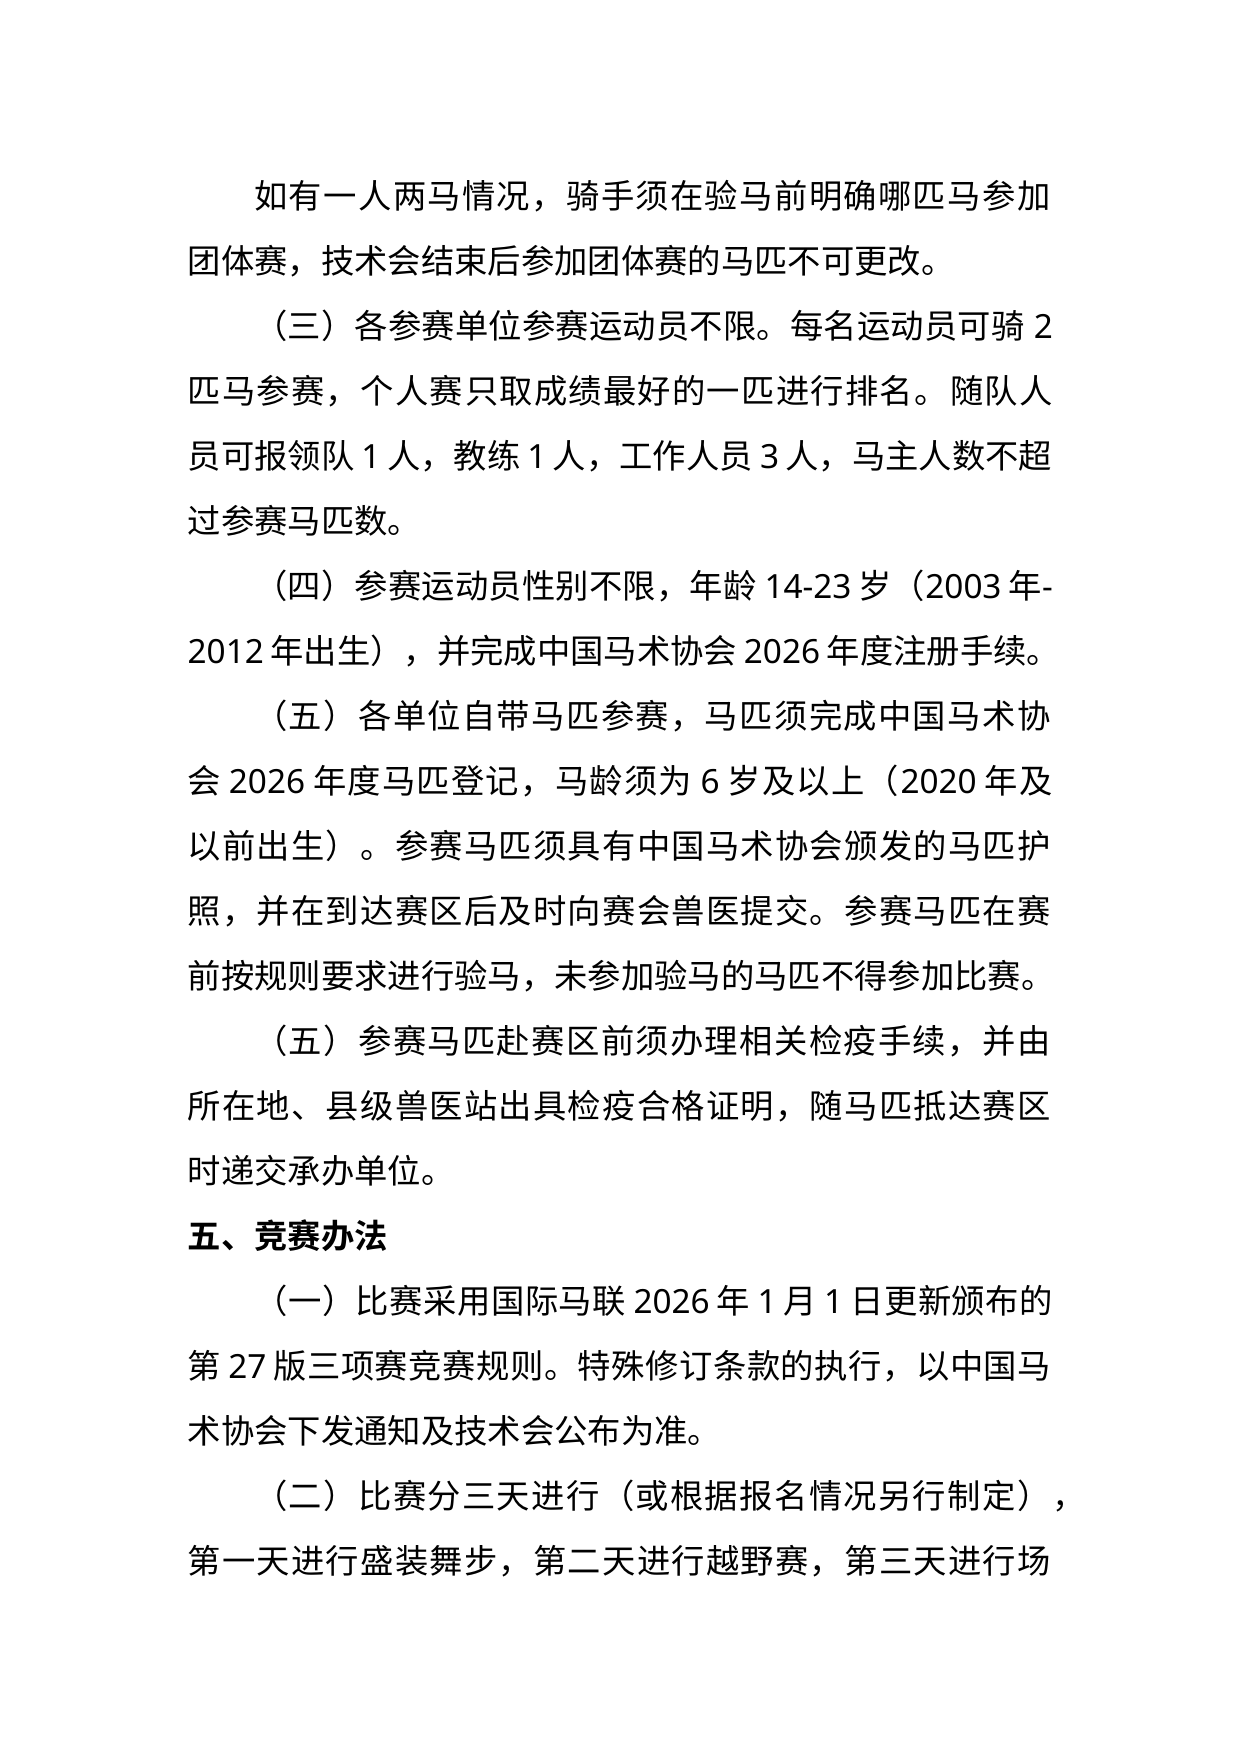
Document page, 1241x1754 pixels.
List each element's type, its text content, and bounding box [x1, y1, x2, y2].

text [187, 1462, 1053, 1592]
text （五）各单位自带马匹参赛，马匹须完成中国马术协会2026年度马匹登记，马龄须为6岁及以上（2020年及以前出生）。参赛马匹须具有中国马术协会颁发的马匹护照，并在到达赛区后及时向赛会兽医提交。参赛马匹在赛前按规则要求进行验马，未参加验马的马匹不得参加比赛。 [187, 682, 1053, 1007]
text （一）比赛采用国际马联2026年1月1日更新颁布的第27版三项赛竞赛规则。特殊修订条款的执行，以中国马术协会下发通知及技术会公布为准。 [187, 1267, 1053, 1462]
text 五、竞赛办法 [187, 1202, 1053, 1267]
text （三）各参赛单位参赛运动员不限。每名运动员可骑 2匹马参赛，个人赛只取成绩最好的一匹进行排名。随队人员可报领队1人，教练1人，工作人员3人，马主人数不超过参赛马匹数。 [187, 292, 1053, 552]
text （五）参赛马匹赴赛区前须办理相关检疫手续，并由所在地、县级兽医站出具检疫合格证明，随马匹抵达赛区时递交承办单位。 [187, 1007, 1053, 1202]
text （四）参赛运动员性别不限，年龄14-23岁（2003年-2012年出生），并完成中国马术协会2026年度注册手续。 [187, 552, 1053, 682]
text 如有一人两马情况，骑手须在验马前明确哪匹马参加团体赛，技术会结束后参加团体赛的马匹不可更改。 [187, 162, 1053, 292]
